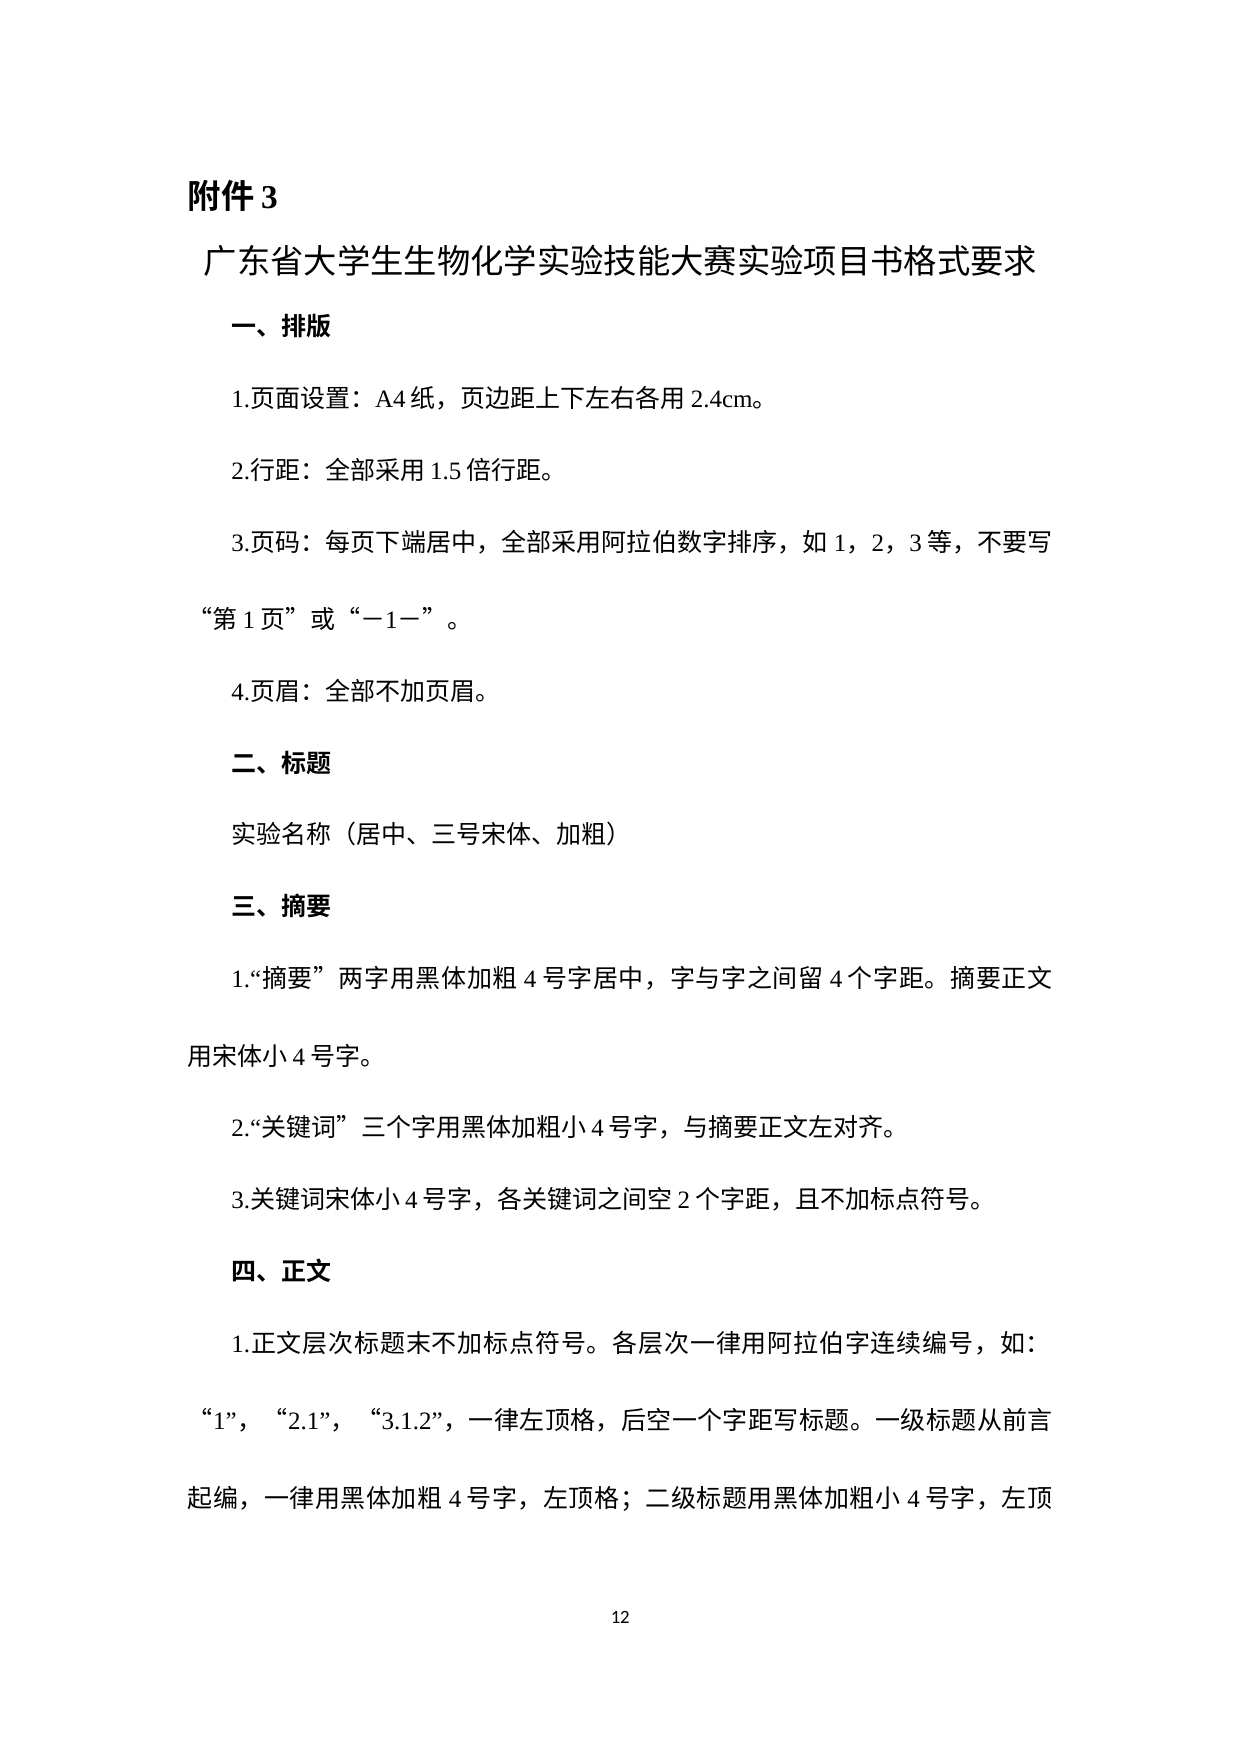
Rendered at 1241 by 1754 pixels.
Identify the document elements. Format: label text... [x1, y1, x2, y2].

text 三、摘要 [187, 872, 1053, 937]
text 3.关键词宋体小4号字，各关键词之间空2个字距，且不加标点符号。 [187, 1165, 1053, 1230]
text 四、正文 [187, 1237, 1053, 1302]
text 4.页眉：全部不加页眉。 [187, 657, 1053, 722]
text 广东省大学生生物化学实验技能大赛实验项目书格式要求 [187, 227, 1053, 292]
text 二、标题 [187, 729, 1053, 794]
text 一、排版 [187, 292, 1053, 357]
text 实验名称（居中、三号宋体、加粗） [187, 801, 1053, 866]
text 1.“摘要”两字用黑体加粗4号字居中，字与字之间留4个字距。摘要正文用宋体小4号字。 [187, 944, 1053, 1087]
text 附件3 [187, 162, 1053, 227]
text 2.“关键词”三个字用黑体加粗小4号字，与摘要正文左对齐。 [187, 1093, 1053, 1158]
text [187, 1309, 1053, 1529]
text 3.页码：每页下端居中，全部采用阿拉伯数字排序，如1，2，3等，不要写“第1页”或“－1－”。 [187, 508, 1053, 650]
text 2.行距：全部采用1.5倍行距。 [187, 436, 1053, 501]
text 1.页面设置：A4纸，页边距上下左右各用2.4cm。 [187, 364, 1053, 429]
